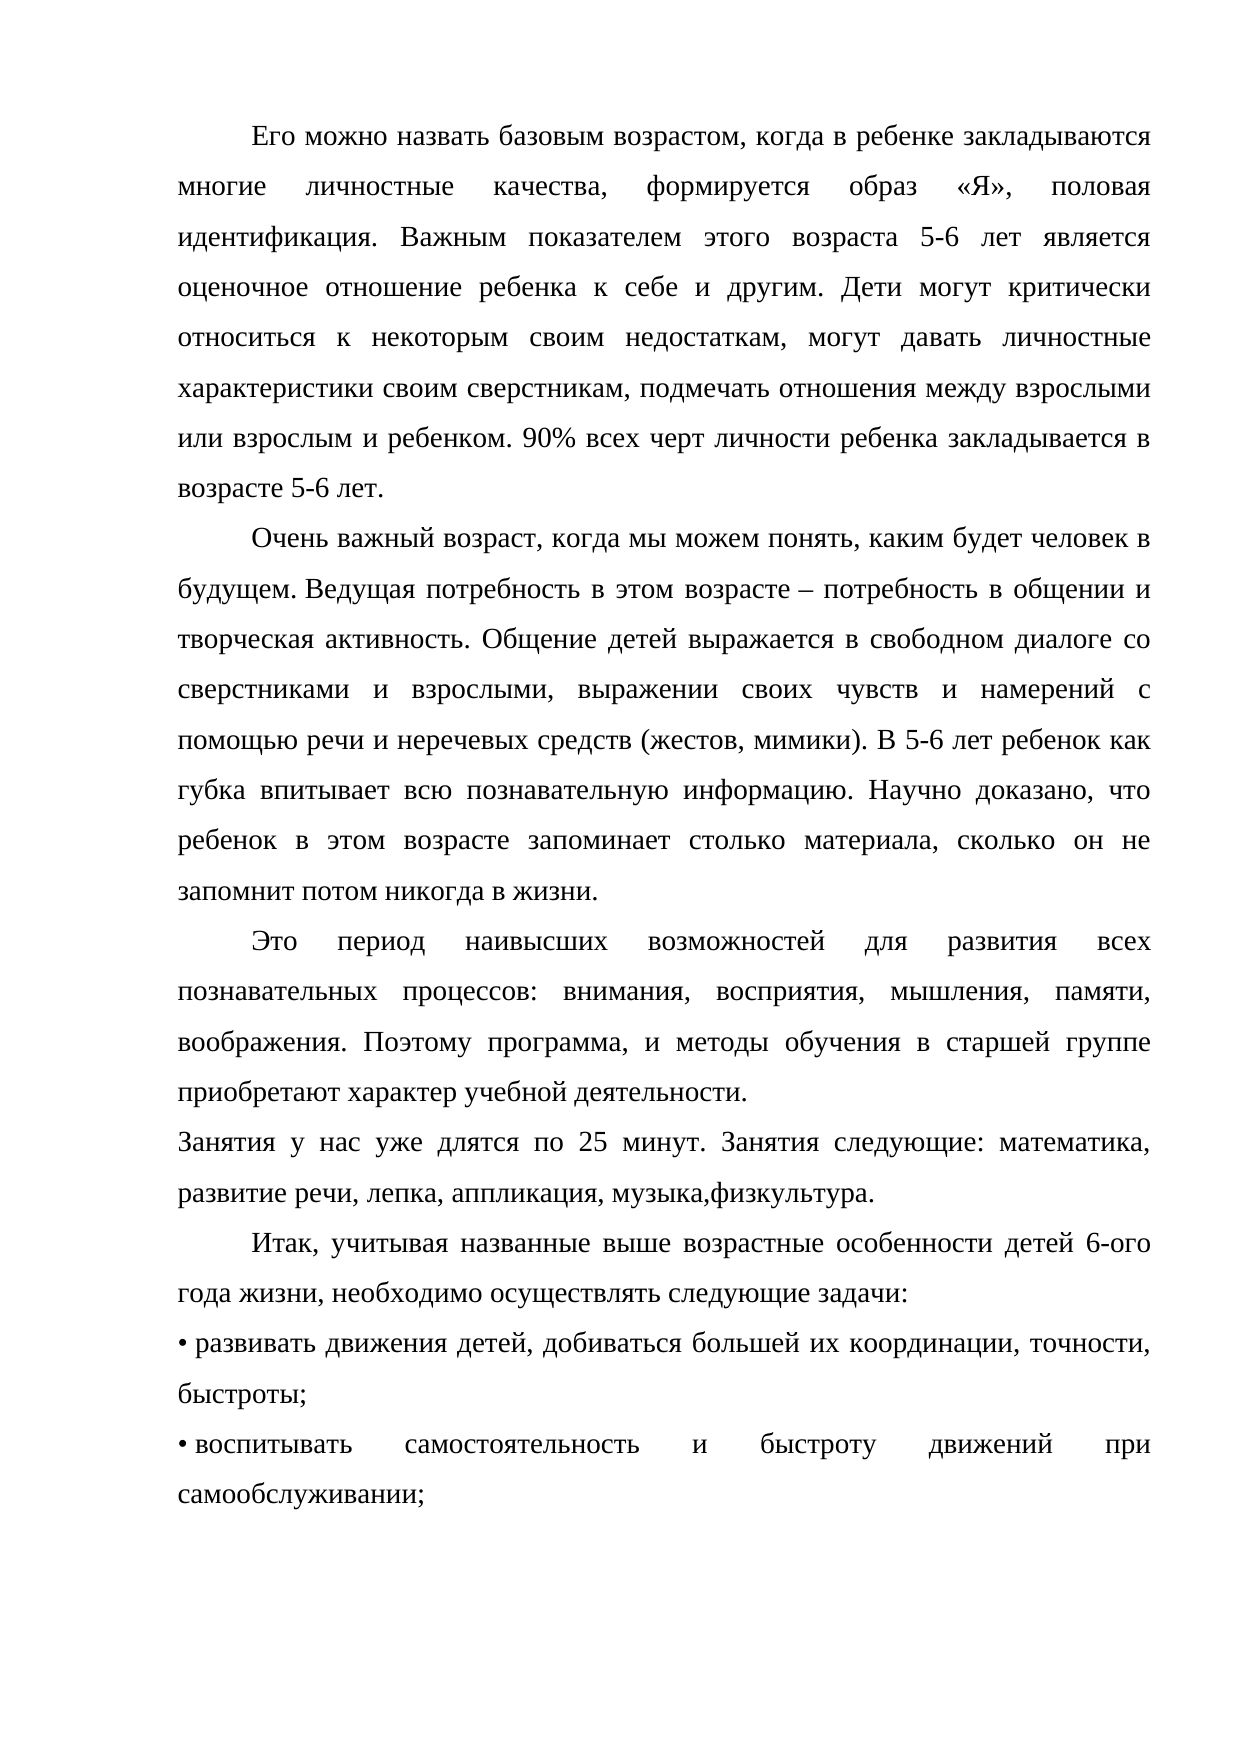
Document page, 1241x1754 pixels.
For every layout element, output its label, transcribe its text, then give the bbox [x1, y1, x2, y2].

text Это период наивысших возможностей для развития всех познавательных процессов: внимания, восприятия, мышления, памяти, воображения. Поэтому программа, и методы обучения в старшей группе приобретают характер учебной деятельности. [177, 923, 1152, 1108]
text Итак, учитывая названные выше возрастные особенности детей 6-ого года жизни, необходимо осуществлять следующие задачи: [177, 1225, 1152, 1309]
text Его можно назвать базовым возрастом, когда в ребенке закладываются многие личностные качества, формируется образ «Я», половая идентификация. Важным показателем этого возраста 5-6 лет является оценочное отношение ребенка к себе и другим. Дети могут критически относиться к некоторым своим недостаткам, могут давать личностные характеристики своим сверстникам, подмечать отношения между взрослыми или взрослым и ребенком. 90% всех черт личности ребенка закладывается в возрасте 5-6 лет. [177, 118, 1152, 504]
text • воспитывать самостоятельность и быстроту движений при самообслуживании; [177, 1426, 1152, 1510]
text Очень важный возраст, когда мы можем понять, каким будет человек в будущем. Ведущая потребность в этом возрасте – потребность в общении и творческая активность. Общение детей выражается в свободном диалоге со сверстниками и взрослыми, выражении своих чувств и намерений с помощью речи и неречевых средств (жестов, мимики). В 5-6 лет ребенок как губка впитывает всю познавательную информацию. Научно доказано, что ребенок в этом возрасте запоминает столько материала, сколько он не запомнит потом никогда в жизни. [177, 521, 1152, 906]
text Занятия у нас уже длятся по 25 минут. Занятия следующие: математика, развитие речи, лепка, аппликация, музыка,физкультура. [177, 1124, 1152, 1208]
text • развивать движения детей, добиваться большей их координации, точности, быстроты; [177, 1326, 1152, 1409]
